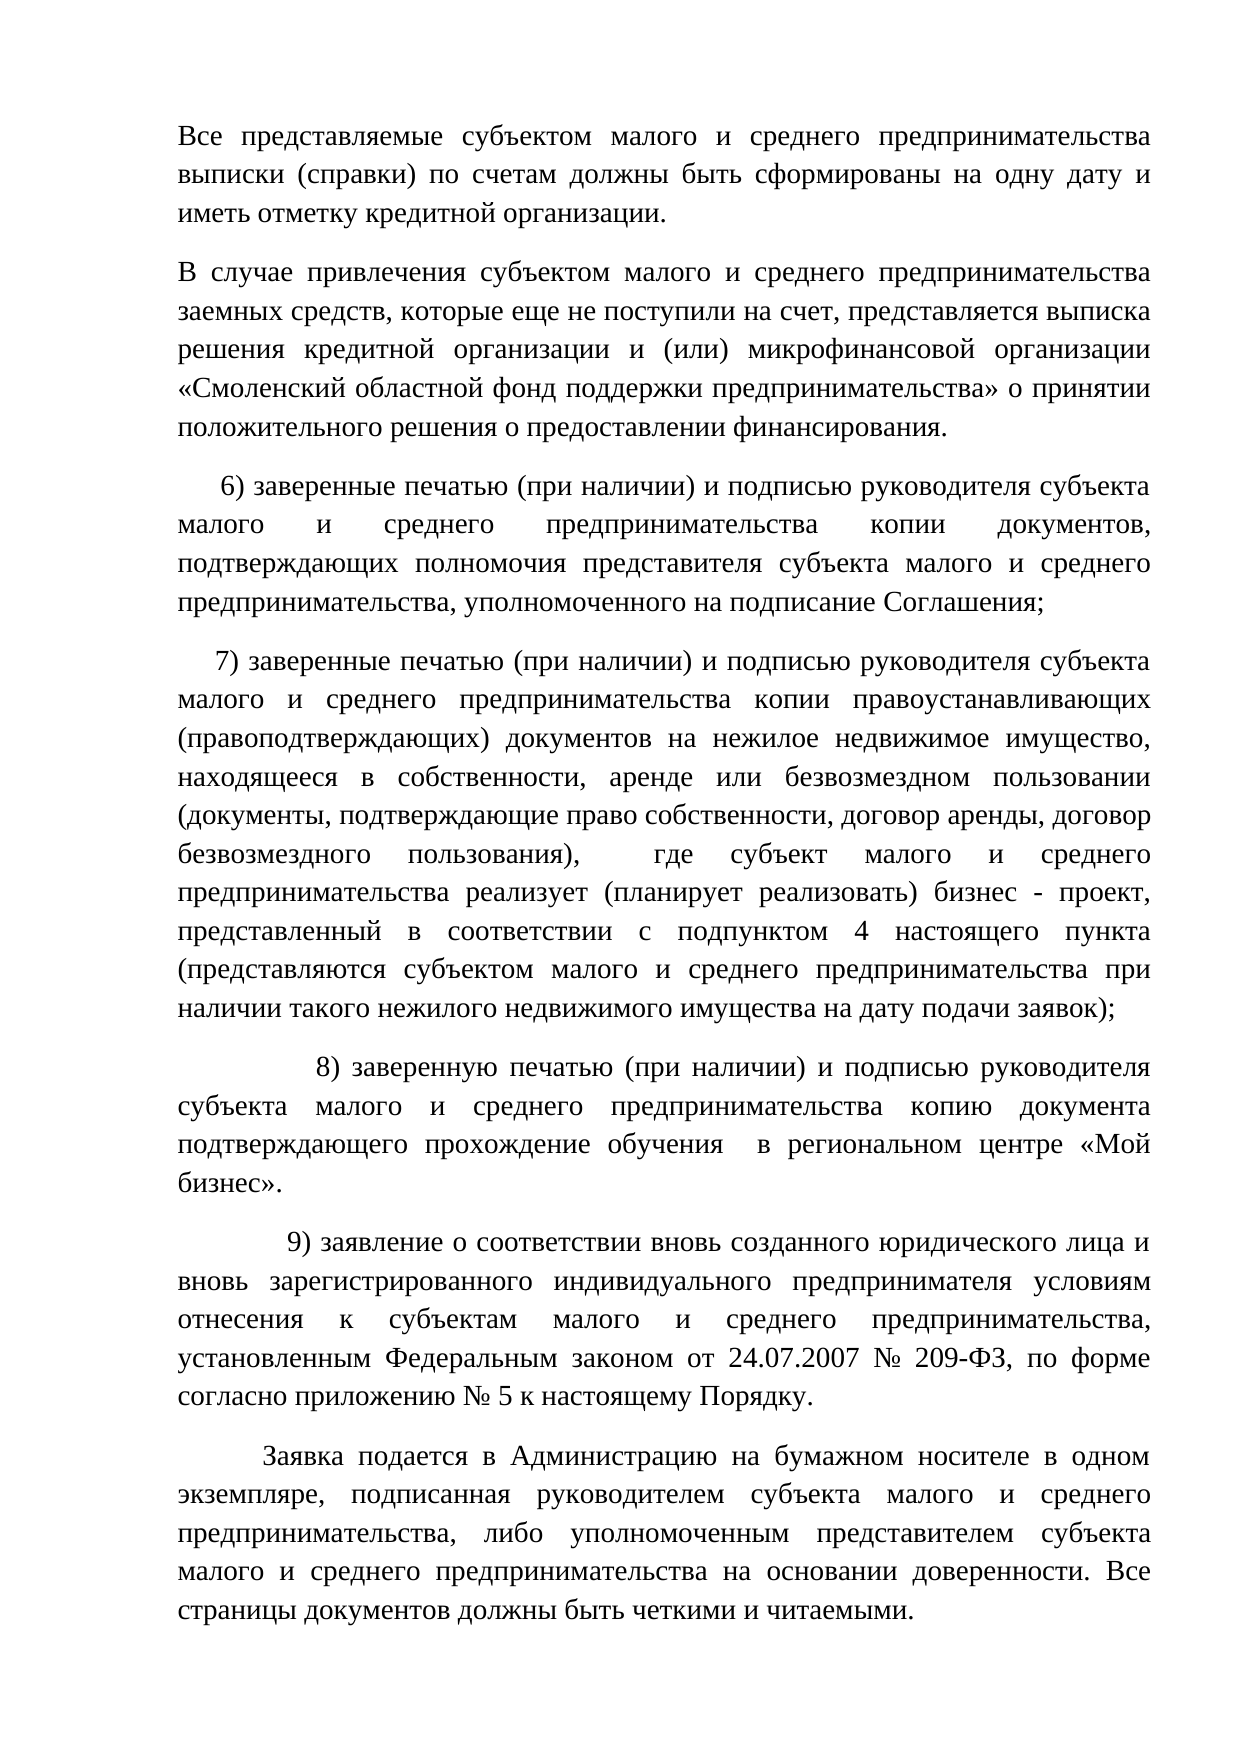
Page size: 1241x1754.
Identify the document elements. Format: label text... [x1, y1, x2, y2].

text 8) заверенную печатью (при наличии) и подписью руководителя субъекта малого и среднего предпринимательства копию документа подтверждающего прохождение обучения в региональном центре «Мой бизнес». [177, 1049, 1152, 1198]
text 7) заверенные печатью (при наличии) и подписью руководителя субъекта малого и среднего предпринимательства копии правоустанавливающих (правоподтверждающих) документов на нежилое недвижимое имущество, находящееся в собственности, аренде или безвозмездном пользовании (документы, подтверждающие право собственности, договор аренды, договор безвозмездного пользования), где субъект малого и среднего предпринимательства реализует (планирует реализовать) бизнес - проект, представленный в соответствии с подпунктом 4 настоящего пункта (представляются субъектом малого и среднего предпринимательства при наличии такого нежилого недвижимого имущества на дату подачи заявок); [177, 643, 1152, 1023]
text 9) заявление о соответствии вновь созданного юридического лица и вновь зарегистрированного индивидуального предпринимателя условиям отнесения к субъектам малого и среднего предпринимательства, установленным Федеральным законом от 24.07.2007 № 209-ФЗ, по форме согласно приложению № 5 к настоящему Порядку. [177, 1224, 1152, 1412]
text В случае привлечения субъектом малого и среднего предпринимательства заемных средств, которые еще не поступили на счет, представляется выписка решения кредитной организации и (или) микрофинансовой организации «Смоленский областной фонд поддержки предпринимательства» о принятии положительного решения о предоставлении финансирования. [177, 254, 1152, 442]
text Все представляемые субъектом малого и среднего предпринимательства выписки (справки) по счетам должны быть сформированы на одну дату и иметь отметку кредитной организации. [177, 118, 1152, 229]
text Заявка подается в Администрацию на бумажном носителе в одном экземпляре, подписанная руководителем субъекта малого и среднего предпринимательства, либо уполномоченным представителем субъекта малого и среднего предпринимательства на основании доверенности. Все страницы документов должны быть четкими и читаемыми. [177, 1438, 1152, 1626]
text 6) заверенные печатью (при наличии) и подписью руководителя субъекта малого и среднего предпринимательства копии документов, подтверждающих полномочия представителя субъекта малого и среднего предпринимательства, уполномоченного на подписание Соглашения; [177, 468, 1152, 617]
